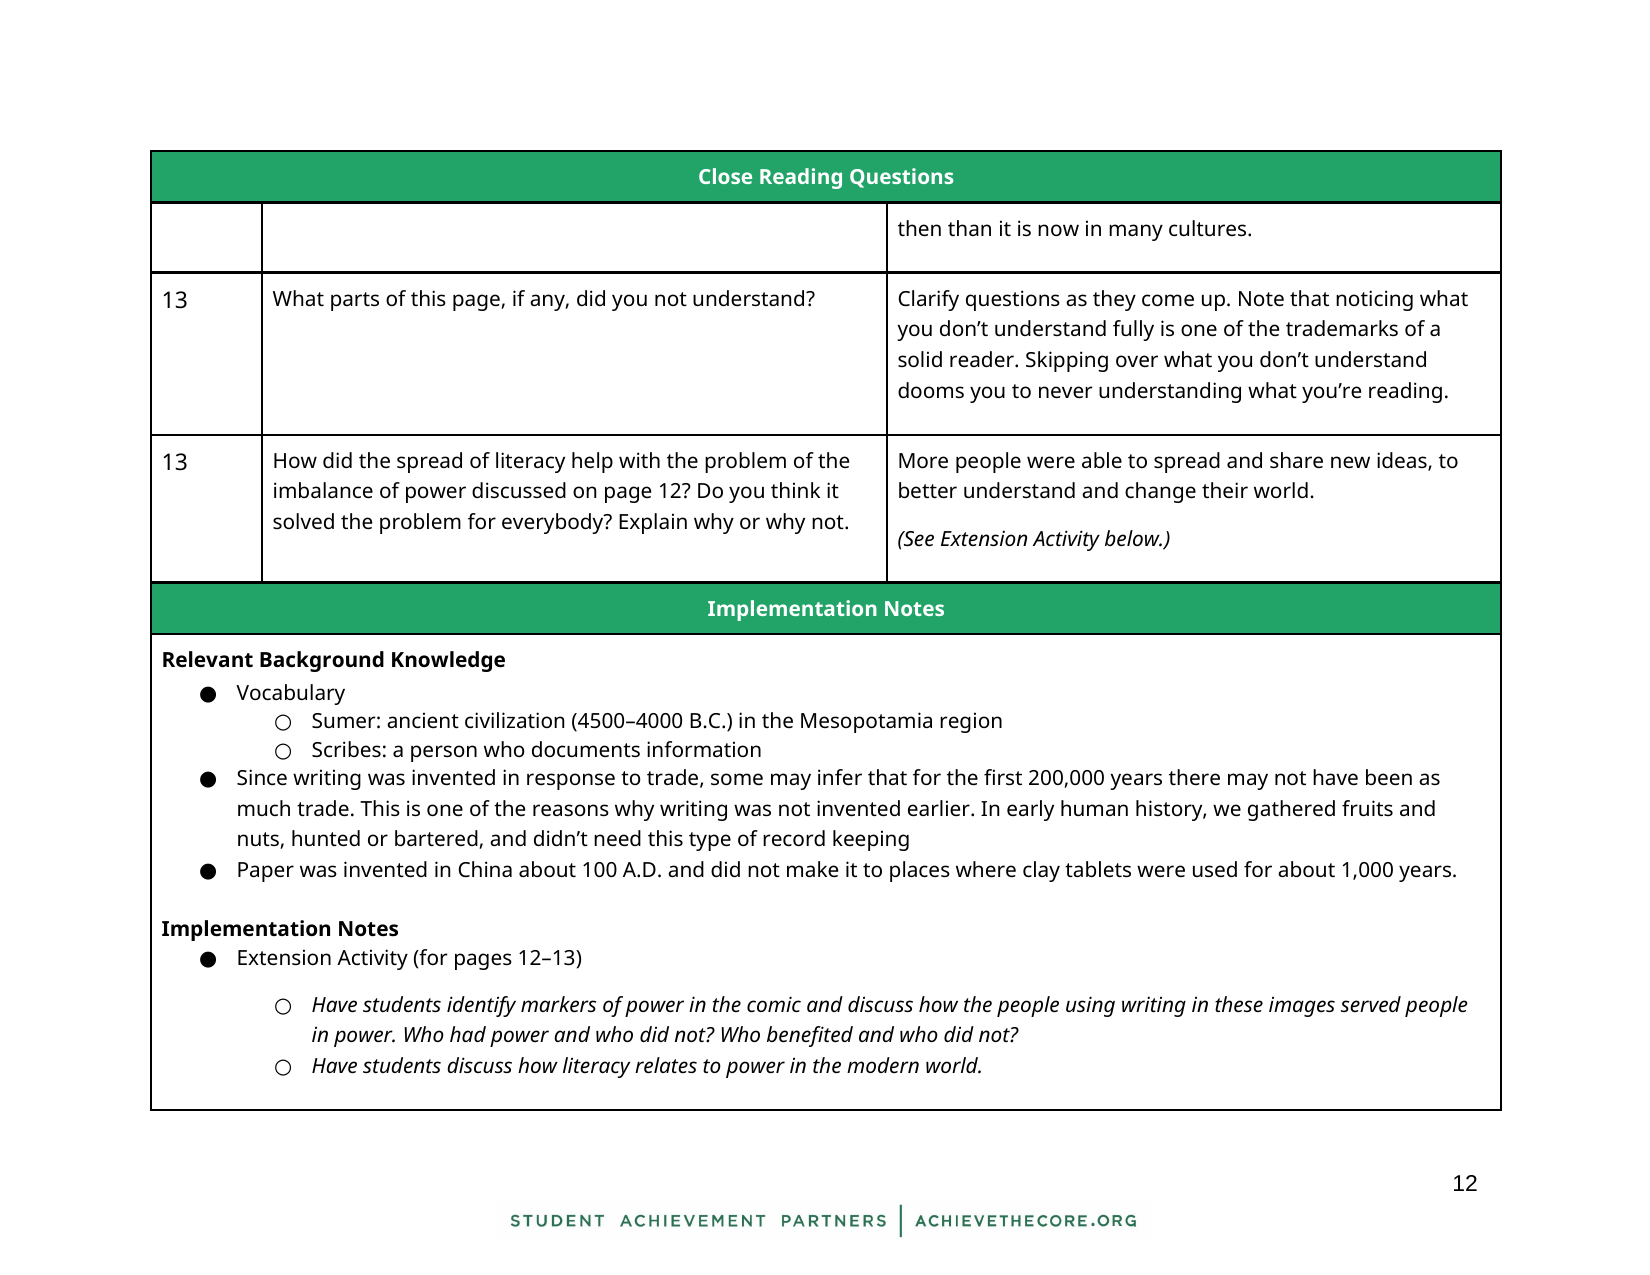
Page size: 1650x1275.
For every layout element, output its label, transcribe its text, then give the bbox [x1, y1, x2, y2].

table_cell How did the spread of literacy help with the problem of the imbalance of power discussed on page 12? Do you think it solved the problem for everybody? Explain why or why not. [263, 436, 886, 581]
picture [496, 1200, 1153, 1241]
table_cell Relevant Background Knowledge Vocabulary Sumer: ancient civilization (4500–4000 B.C.) in the Mesopotamia region Scribes: a person who documents information Since writing was invented in response to trade, some may infer that for the first 200,000 years there may not have been as much trade. This is one of the reasons why writing was not invented earlier. In early human history, we gathered fruits and nuts, hunted or bartered, and didn’t need this type of record keeping Paper was invented in China about 100 A.D. and did not make it to places where clay tablets were used for about 1,000 years. Implementation Notes Extension Activity (for pages 12–13) Have students identify markers of power in the comic and discuss how the people using writing in these images served people in power. Who had power and who did not? Who benefited and who did not? Have students discuss how literacy relates to power in the modern world. [152, 635, 1500, 1109]
table_cell 12 [152, 204, 261, 271]
table_cell Implementation Notes [152, 584, 1500, 633]
table_cell 13 [152, 436, 261, 581]
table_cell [888, 204, 1500, 271]
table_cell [263, 204, 886, 271]
table_cell What parts of this page, if any, did you not understand? [263, 274, 886, 433]
table_cell 13 [152, 274, 261, 433]
table_header Close Reading Questions [152, 152, 1500, 201]
table_cell Clarify questions as they come up. Note that noticing what you don’t understand fully is one of the trademarks of a solid reader. Skipping over what you don’t understand dooms you to never understanding what you’re reading. [888, 274, 1500, 433]
table_cell More people were able to spread and share new ideas, to better understand and change their world. (See Extension Activity below.) [888, 436, 1500, 581]
